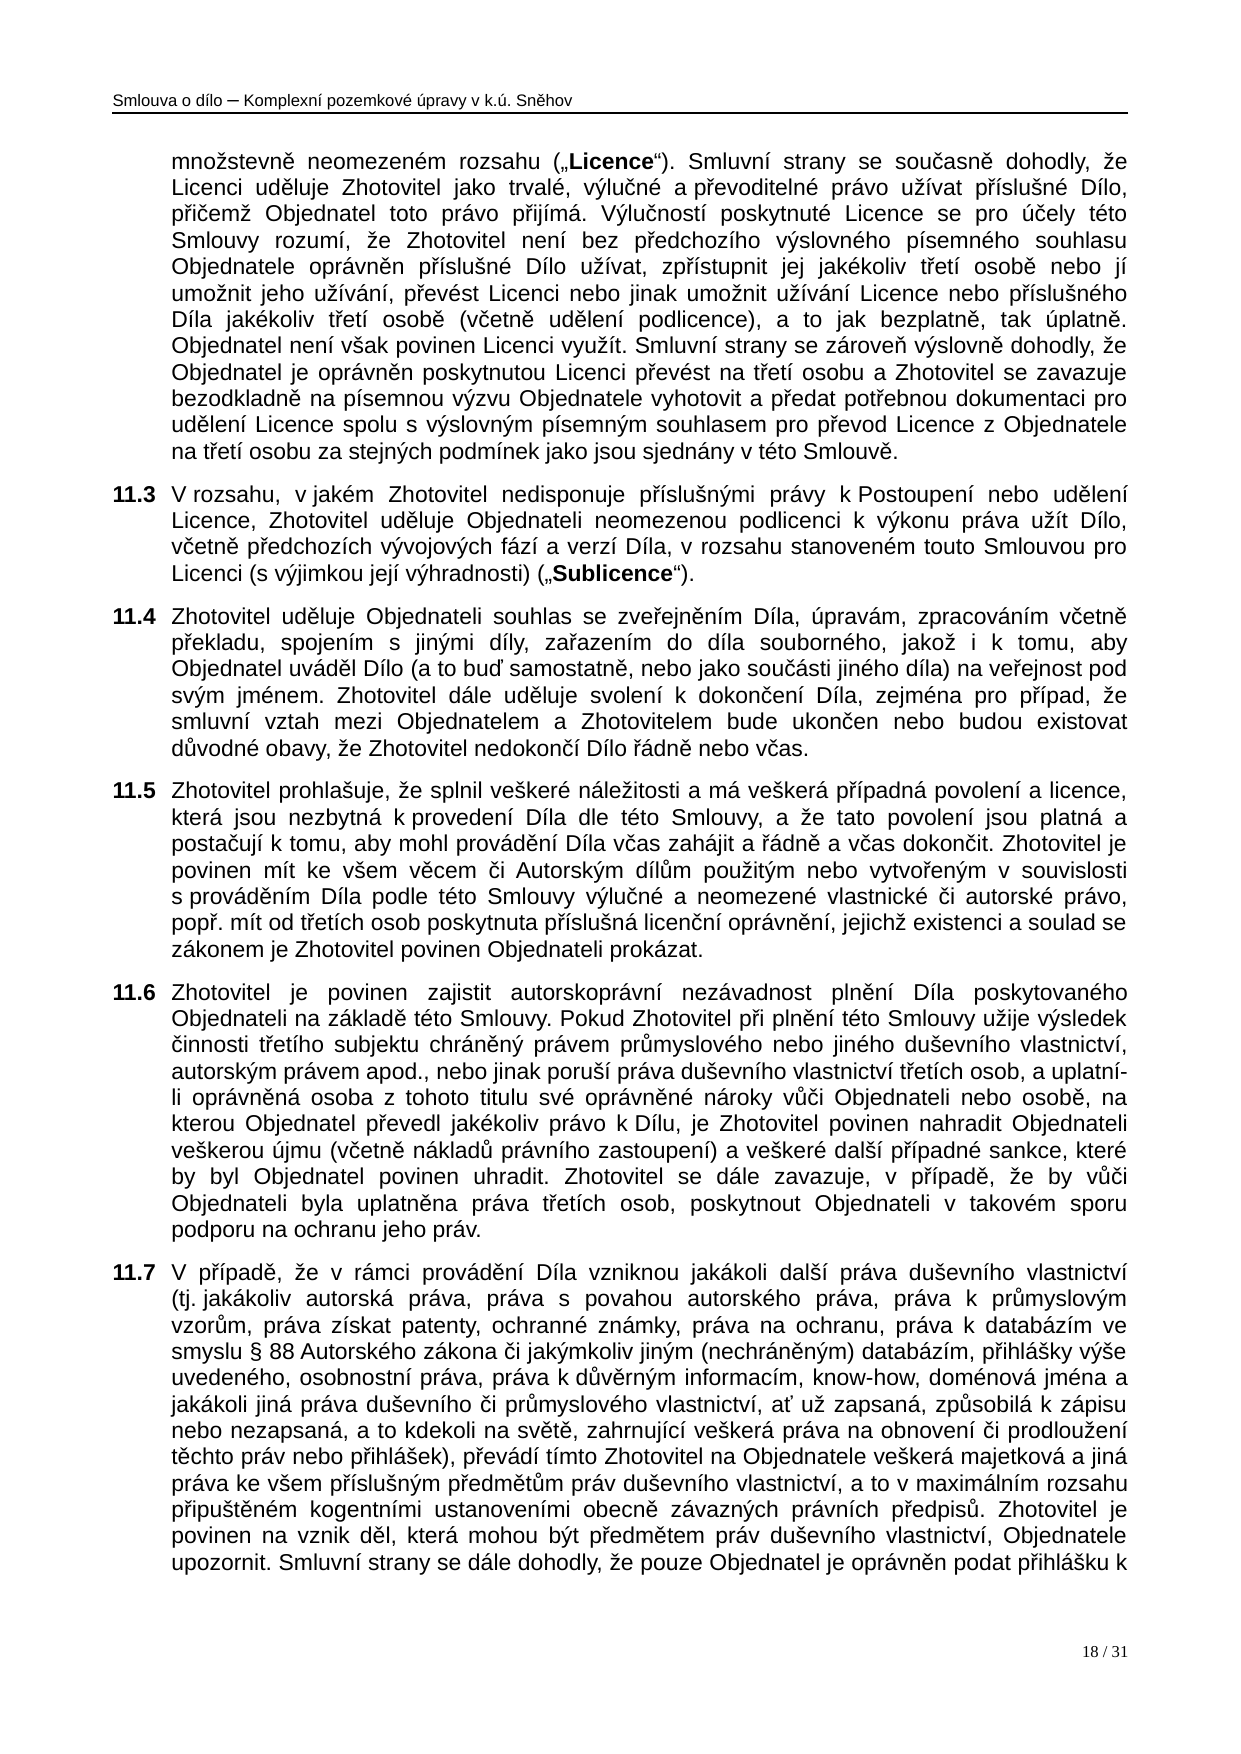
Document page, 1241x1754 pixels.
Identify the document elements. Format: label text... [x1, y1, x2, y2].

text V rozsahu, v jakém Zhotovitel nedisponuje příslušnými právy k Postoupení nebo udělení Licence, Zhotovitel uděluje Objednateli neomezenou podlicenci k výkonu práva užít Dílo, včetně předchozích vývojových fází a verzí Díla, v rozsahu stanoveném touto Smlouvou pro Licenci (s výjimkou její výhradnosti) („Sublicence“). [112, 481, 1128, 586]
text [112, 148, 1128, 464]
text Zhotovitel uděluje Objednateli souhlas se zveřejněním Díla, úpravám, zpracováním včetně překladu, spojením s jinými díly, zařazením do díla souborného, jakož i k tomu, aby Objednatel uváděl Dílo (a to buď samostatně, nebo jako součásti jiného díla) na veřejnost pod svým jménem. Zhotovitel dále uděluje svolení k dokončení Díla, zejména pro případ, že smluvní vztah mezi Objednatelem a Zhotovitelem bude ukončen nebo budou existovat důvodné obavy, že Zhotovitel nedokončí Dílo řádně nebo včas. [112, 603, 1128, 761]
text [112, 1259, 1128, 1575]
text Zhotovitel prohlašuje, že splnil veškeré náležitosti a má veškerá případná povolení a licence, která jsou nezbytná k provedení Díla dle této Smlouvy, a že tato povolení jsou platná a postačují k tomu, aby mohl provádění Díla včas zahájit a řádně a včas dokončit. Zhotovitel je povinen mít ke všem věcem či Autorským dílům použitým nebo vytvořeným v souvislosti s prováděním Díla podle této Smlouvy výlučné a neomezené vlastnické či autorské právo, popř. mít od třetích osob poskytnuta příslušná licenční oprávnění, jejichž existenci a soulad se zákonem je Zhotovitel povinen Objednateli prokázat. [112, 777, 1128, 962]
text Zhotovitel je povinen zajistit autorskoprávní nezávadnost plnění Díla poskytovaného Objednateli na základě této Smlouvy. Pokud Zhotovitel při plnění této Smlouvy užije výsledek činnosti třetího subjektu chráněný právem průmyslového nebo jiného duševního vlastnictví, autorským právem apod., nebo jinak poruší práva duševního vlastnictví třetích osob, a uplatní-li oprávněná osoba z tohoto titulu své oprávněné nároky vůči Objednateli nebo osobě, na kterou Objednatel převedl jakékoliv právo k Dílu, je Zhotovitel povinen nahradit Objednateli veškerou újmu (včetně nákladů právního zastoupení) a veškeré další případné sankce, které by byl Objednatel povinen uhradit. Zhotovitel se dále zavazuje, v případě, že by vůči Objednateli byla uplatněna práva třetích osob, poskytnout Objednateli v takovém sporu podporu na ochranu jeho práv. [112, 979, 1128, 1242]
